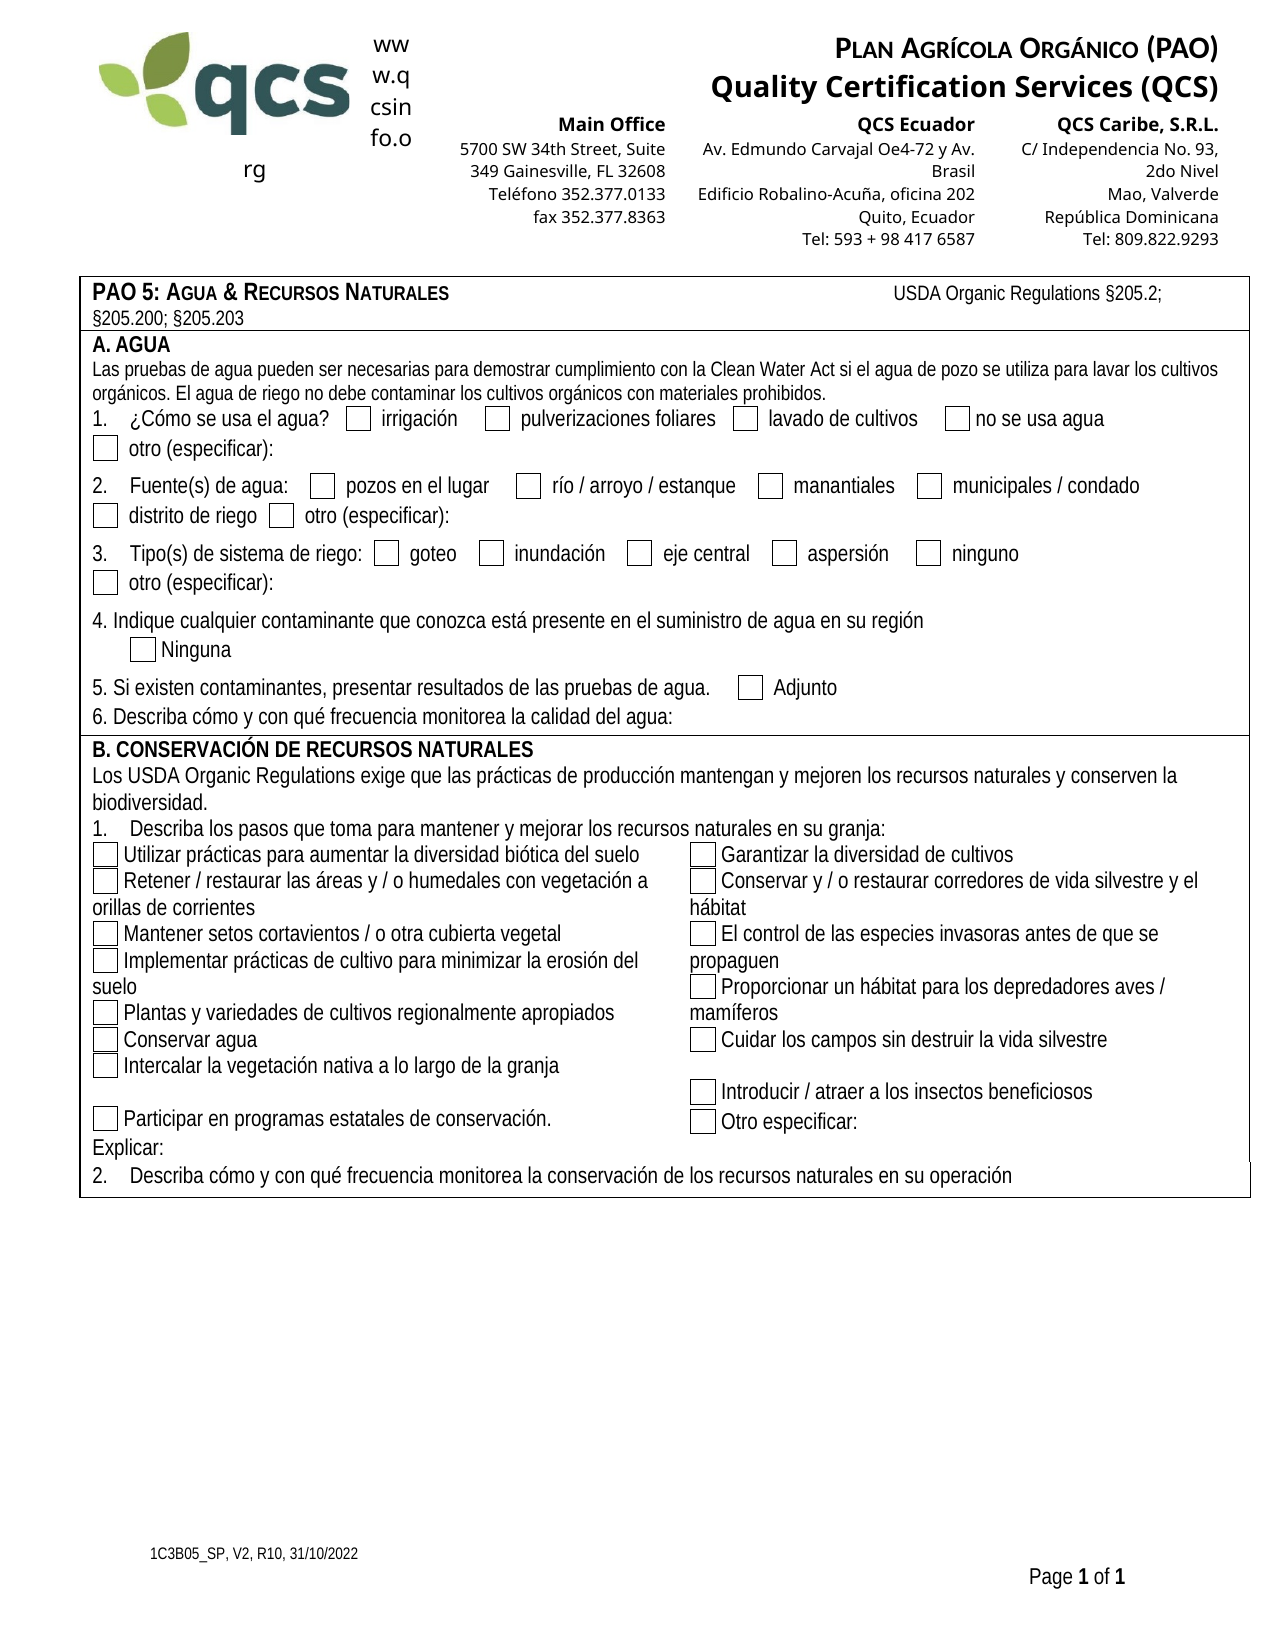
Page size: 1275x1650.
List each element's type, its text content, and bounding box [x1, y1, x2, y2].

table_cell Garantizar la diversidad de cultivos Conservar y / o restaurar corredores de vida silvestre y el hábitat El control de las especies invasoras antes de que se propaguen Proporcionar un hábitat para los depredadores aves / mamíferos Cuidar los campos sin destruir la vida silvestre Introducir / atraer a los insectos beneficiosos Otro especificar: [678, 841, 1249, 1162]
table_cell Utilizar prácticas para aumentar la diversidad biótica del suelo Retener / restaurar las áreas y / o humedales con vegetación a orillas de corrientes Mantener setos cortavientos / o otra cubierta vegetal Implementar prácticas de cultivo para minimizar la erosión del suelo Plantas y variedades de cultivos regionalmente apropiados Conservar agua Intercalar la vegetación nativa a lo largo de la granja Participar en programas estatales de conservación. Explicar: [81, 841, 677, 1162]
picture [98, 32, 350, 135]
table_cell B. CONSERVACIÓN DE RECURSOS NATURALES Los USDA Organic Regulations exige que las prácticas de producción mantengan y mejoren los recursos naturales y conserven la biodiversidad. Describa los pasos que toma para mantener y mejorar los recursos naturales en su granja: [81, 736, 1249, 841]
table_cell Describa cómo y con qué frecuencia monitorea la conservación de los recursos naturales en su operación [81, 1162, 1250, 1197]
table_header PAO 5: Agua & Recursos Naturales USDA Organic Regulations §205.2; §205.200; §205.203 [81, 277, 1249, 330]
table_cell AGUA Las pruebas de agua pueden ser necesarias para demostrar cumplimiento con la Clean Water Act si el agua de pozo se utiliza para lavar los cultivos orgánicos. El agua de riego no debe contaminar los cultivos orgánicos con materiales prohibidos. ¿Cómo se usa el agua? irrigación pulverizaciones foliares lavado de cultivos no se usa agua otro (especificar): Fuente(s) de agua: pozos en el lugar río / arroyo / estanque manantiales municipales / condado distrito de riego otro (especificar): Tipo(s) de sistema de riego: goteo inundación eje central aspersión ninguno otro (especificar): 4. Indique cualquier contaminante que conozca está presente en el suministro de agua en su región Ninguna 5. Si existen contaminantes, presentar resultados de las pruebas de agua. Adjunto 6. Describa cómo y con qué frecuencia monitorea la calidad del agua: [81, 331, 1249, 735]
